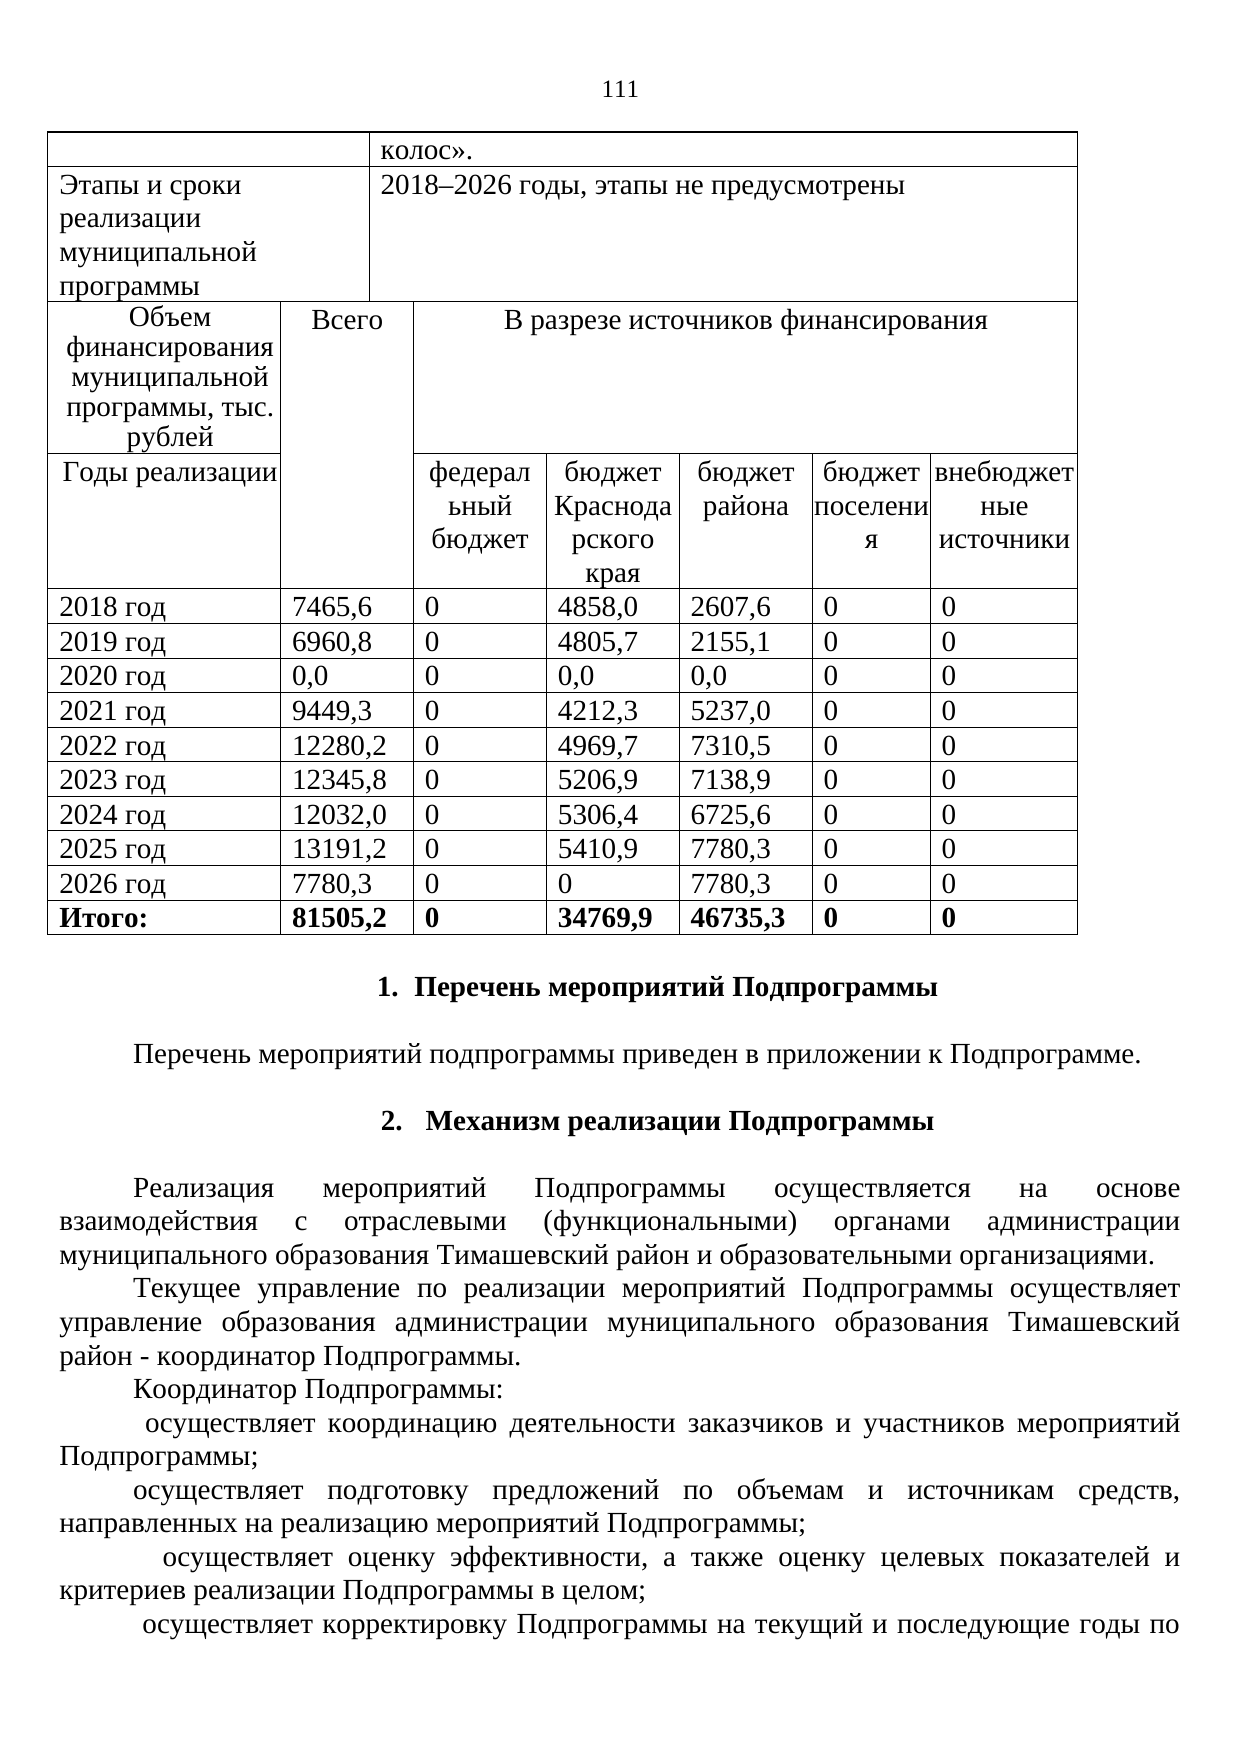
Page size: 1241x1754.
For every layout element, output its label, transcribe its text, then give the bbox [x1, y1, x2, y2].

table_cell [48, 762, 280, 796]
text осуществляет подготовку предложений по объемам и источникам средств, направленных на реализацию мероприятий Подпрограммы; [59, 1472, 1181, 1539]
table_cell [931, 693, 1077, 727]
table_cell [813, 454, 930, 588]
text осуществляет оценку эффективности, а также оценку целевых показателей и критериев реализации Подпрограммы в целом; [59, 1539, 1181, 1606]
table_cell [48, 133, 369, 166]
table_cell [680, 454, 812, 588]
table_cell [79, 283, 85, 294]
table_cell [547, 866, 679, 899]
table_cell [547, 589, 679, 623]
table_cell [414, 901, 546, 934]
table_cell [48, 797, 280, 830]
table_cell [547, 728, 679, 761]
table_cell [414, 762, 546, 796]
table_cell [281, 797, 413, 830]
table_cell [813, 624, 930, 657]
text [59, 1606, 1181, 1639]
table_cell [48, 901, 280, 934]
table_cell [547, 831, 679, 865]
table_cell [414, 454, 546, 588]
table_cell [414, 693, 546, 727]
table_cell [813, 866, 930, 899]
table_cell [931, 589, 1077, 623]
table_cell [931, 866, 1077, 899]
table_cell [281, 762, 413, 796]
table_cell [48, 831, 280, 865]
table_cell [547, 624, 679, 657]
list Механизм реализации Подпрограммы [134, 1103, 1181, 1136]
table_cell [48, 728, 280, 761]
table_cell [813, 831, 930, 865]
text Координатор Подпрограммы: [59, 1371, 1181, 1405]
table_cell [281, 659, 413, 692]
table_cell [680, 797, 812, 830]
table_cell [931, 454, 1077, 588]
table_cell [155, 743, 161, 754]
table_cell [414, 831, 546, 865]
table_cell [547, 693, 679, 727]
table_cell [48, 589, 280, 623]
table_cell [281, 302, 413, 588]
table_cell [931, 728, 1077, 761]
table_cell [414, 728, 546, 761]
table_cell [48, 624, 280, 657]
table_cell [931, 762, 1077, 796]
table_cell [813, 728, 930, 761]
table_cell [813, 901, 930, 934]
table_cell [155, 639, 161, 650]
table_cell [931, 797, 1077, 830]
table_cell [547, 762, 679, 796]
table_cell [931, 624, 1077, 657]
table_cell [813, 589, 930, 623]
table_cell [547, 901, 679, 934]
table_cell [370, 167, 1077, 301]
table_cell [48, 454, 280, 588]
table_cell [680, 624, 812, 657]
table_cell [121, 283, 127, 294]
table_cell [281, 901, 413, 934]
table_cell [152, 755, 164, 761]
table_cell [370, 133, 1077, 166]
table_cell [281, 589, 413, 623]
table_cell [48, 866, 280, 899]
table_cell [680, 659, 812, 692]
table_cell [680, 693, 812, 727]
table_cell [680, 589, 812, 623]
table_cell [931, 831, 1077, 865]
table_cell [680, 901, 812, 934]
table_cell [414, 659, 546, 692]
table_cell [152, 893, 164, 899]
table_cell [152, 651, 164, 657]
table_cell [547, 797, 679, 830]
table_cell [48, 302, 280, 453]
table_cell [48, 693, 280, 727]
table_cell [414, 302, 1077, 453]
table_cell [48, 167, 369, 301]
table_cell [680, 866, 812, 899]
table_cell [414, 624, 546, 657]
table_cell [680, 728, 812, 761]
list Перечень мероприятий Подпрограммы [134, 969, 1181, 1002]
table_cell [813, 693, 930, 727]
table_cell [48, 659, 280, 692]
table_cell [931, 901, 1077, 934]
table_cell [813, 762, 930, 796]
text Текущее управление по реализации мероприятий Подпрограммы осуществляет управление образования администрации муниципального образования Тимашевский район - координатор Подпрограммы. [59, 1271, 1181, 1371]
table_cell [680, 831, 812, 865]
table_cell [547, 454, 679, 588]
text Реализация мероприятий Подпрограммы осуществляется на основе взаимодействия с отраслевыми (функциональными) органами администрации муниципального образования Тимашевский район и образовательными организациями. [59, 1170, 1181, 1271]
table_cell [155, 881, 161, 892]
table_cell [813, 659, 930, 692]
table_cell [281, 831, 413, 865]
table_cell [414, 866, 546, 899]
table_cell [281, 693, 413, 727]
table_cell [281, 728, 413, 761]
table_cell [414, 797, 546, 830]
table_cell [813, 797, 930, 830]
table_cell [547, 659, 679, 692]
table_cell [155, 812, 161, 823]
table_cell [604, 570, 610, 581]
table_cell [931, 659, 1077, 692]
text Перечень мероприятий подпрограммы приведен в приложении к Подпрограмме. [59, 1036, 1181, 1069]
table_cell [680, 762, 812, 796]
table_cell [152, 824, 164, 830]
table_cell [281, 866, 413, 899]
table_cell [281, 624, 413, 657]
text осуществляет координацию деятельности заказчиков и участников мероприятий Подпрограммы; [59, 1405, 1181, 1472]
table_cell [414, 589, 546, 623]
